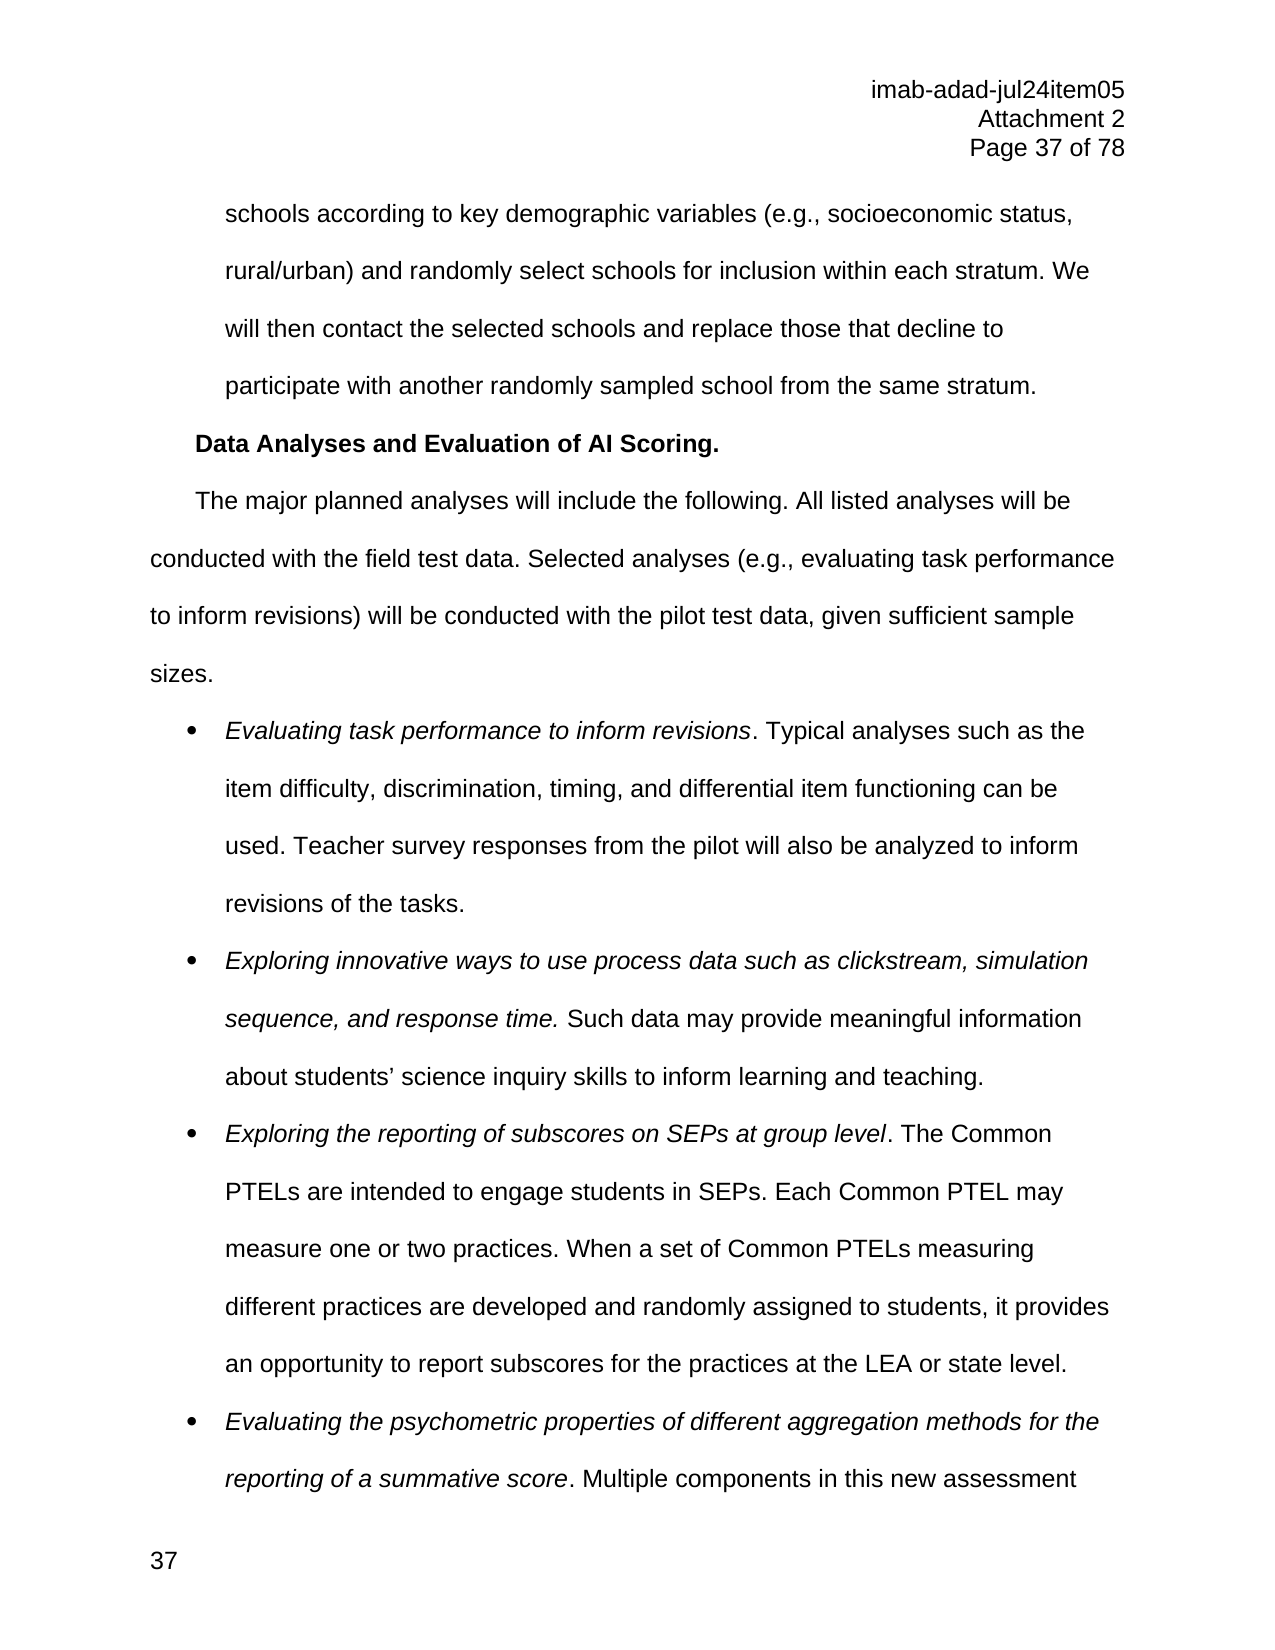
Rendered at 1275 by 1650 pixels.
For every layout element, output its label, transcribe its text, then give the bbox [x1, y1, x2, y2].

list Exploring innovative ways to use process data such as clickstream, simulation sequence, and response time. Such data may provide meaningful information about students’ science inquiry skills to inform learning and teaching. [187, 946, 1125, 1090]
list Evaluating task performance to inform revisions. Typical analyses such as the item difficulty, discrimination, timing, and differential item functioning can be used. Teacher survey responses from the pilot will also be analyzed to inform revisions of the tasks. [187, 716, 1125, 918]
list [187, 1407, 1125, 1493]
text The major planned analyses will include the following. All listed analyses will be conducted with the field test data. Selected analyses (e.g., evaluating task performance to inform revisions) will be conducted with the pilot test data, given sufficient sample sizes. [150, 486, 1125, 687]
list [187, 199, 1125, 400]
text Data Analyses and Evaluation of AI Scoring. [150, 429, 1125, 457]
list Exploring the reporting of subscores on SEPs at group level. The Common PTELs are intended to engage students in SEPs. Each Common PTEL may measure one or two practices. When a set of Common PTELs measuring different practices are developed and randomly assigned to students, it provides an opportunity to report subscores for the practices at the LEA or state level. [187, 1119, 1125, 1378]
